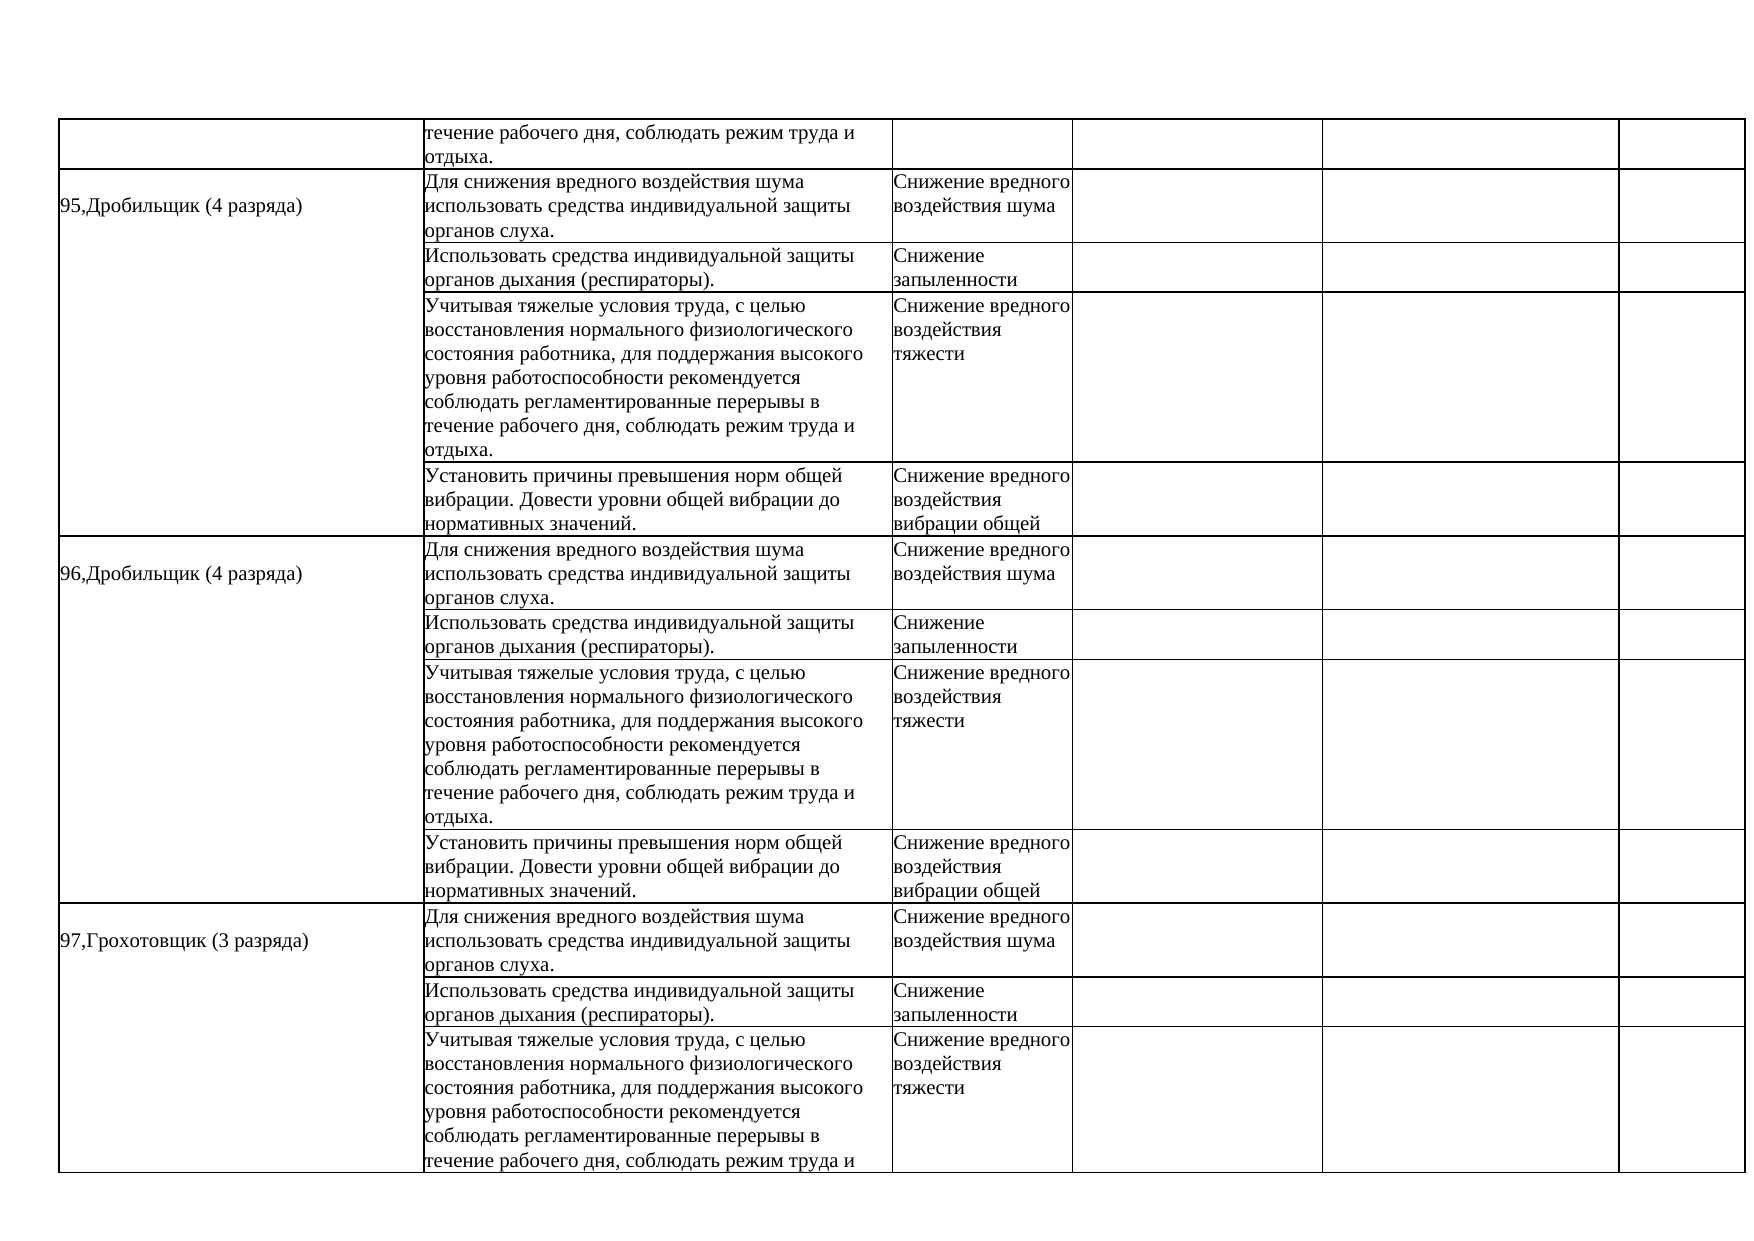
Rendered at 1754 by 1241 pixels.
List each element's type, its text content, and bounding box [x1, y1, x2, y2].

table_cell [1620, 660, 1744, 828]
table_cell [1620, 904, 1744, 976]
table_cell Для снижения вредного воздействия шума использовать средства индивидуальной защиты органов слуха. [425, 170, 892, 242]
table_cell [425, 1027, 892, 1172]
table_cell [1323, 120, 1618, 168]
table_cell Снижение вредного воздействия вибрации общей [893, 463, 1072, 535]
table_cell [1620, 170, 1744, 242]
table_cell Снижение вредного воздействия шума [893, 170, 1072, 242]
table_cell Для снижения вредного воздействия шума использовать средства индивидуальной защиты органов слуха. [425, 537, 892, 609]
table_cell [1073, 120, 1322, 168]
table_cell 95,Дробильщик (4 разряда) [60, 170, 423, 535]
table_cell Использовать средства индивидуальной защиты органов дыхания (респираторы). [425, 610, 892, 658]
table_cell [1620, 978, 1744, 1026]
table_cell [1323, 904, 1618, 976]
table_cell [1073, 904, 1322, 976]
table_cell [1620, 830, 1744, 902]
table_cell Установить причины превышения норм общей вибрации. Довести уровни общей вибрации до нормативных значений. [425, 830, 892, 902]
table_cell [1620, 243, 1744, 291]
table_cell Снижение вредного воздействия шума [893, 537, 1072, 609]
table_cell Установить причины превышения норм общей вибрации. Довести уровни общей вибрации до нормативных значений. [425, 463, 892, 535]
table_cell [1073, 293, 1322, 461]
table_cell Для снижения вредного воздействия шума использовать средства индивидуальной защиты органов слуха. [425, 904, 892, 976]
table_cell [1073, 660, 1322, 828]
table_cell Снижение вредного воздействия вибрации общей [893, 830, 1072, 902]
table_cell Cнижение запыленности [893, 978, 1072, 1026]
table_cell [1073, 610, 1322, 658]
table_cell [1323, 537, 1618, 609]
table_cell [1323, 978, 1618, 1026]
table_cell Cнижение запыленности [893, 610, 1072, 658]
table_cell [1620, 610, 1744, 658]
table_cell [1073, 463, 1322, 535]
table_cell [1073, 243, 1322, 291]
table_cell [1323, 830, 1618, 902]
table_cell [1073, 170, 1322, 242]
table_cell [1323, 243, 1618, 291]
table_cell [1323, 660, 1618, 828]
table_cell [1620, 1027, 1744, 1172]
table_cell Использовать средства индивидуальной защиты органов дыхания (респираторы). [425, 243, 892, 291]
table_cell [1323, 610, 1618, 658]
table_cell [1073, 1027, 1322, 1172]
table_cell [1620, 293, 1744, 461]
table_cell Cнижение запыленности [893, 243, 1072, 291]
table_cell [1323, 170, 1618, 242]
table_cell [1323, 293, 1618, 461]
table_cell [1323, 1027, 1618, 1172]
table_cell Снижение вредного воздействия шума [893, 904, 1072, 976]
table_cell Снижение вредного воздействия тяжести [893, 293, 1072, 461]
table_cell Использовать средства индивидуальной защиты органов дыхания (респираторы). [425, 978, 892, 1026]
table_cell 96,Дробильщик (4 разряда) [60, 537, 423, 902]
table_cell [425, 120, 892, 168]
table_cell 97,Грохотовщик (3 разряда) [60, 904, 423, 1172]
table_cell [1073, 830, 1322, 902]
table_cell [1323, 463, 1618, 535]
table_cell [1073, 537, 1322, 609]
table_cell Снижение вредного воздействия тяжести [893, 660, 1072, 828]
table_cell [1073, 978, 1322, 1026]
table_cell [1620, 120, 1744, 168]
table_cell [893, 120, 1072, 168]
table_cell [1620, 463, 1744, 535]
table_cell [1620, 537, 1744, 609]
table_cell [893, 1027, 1072, 1172]
